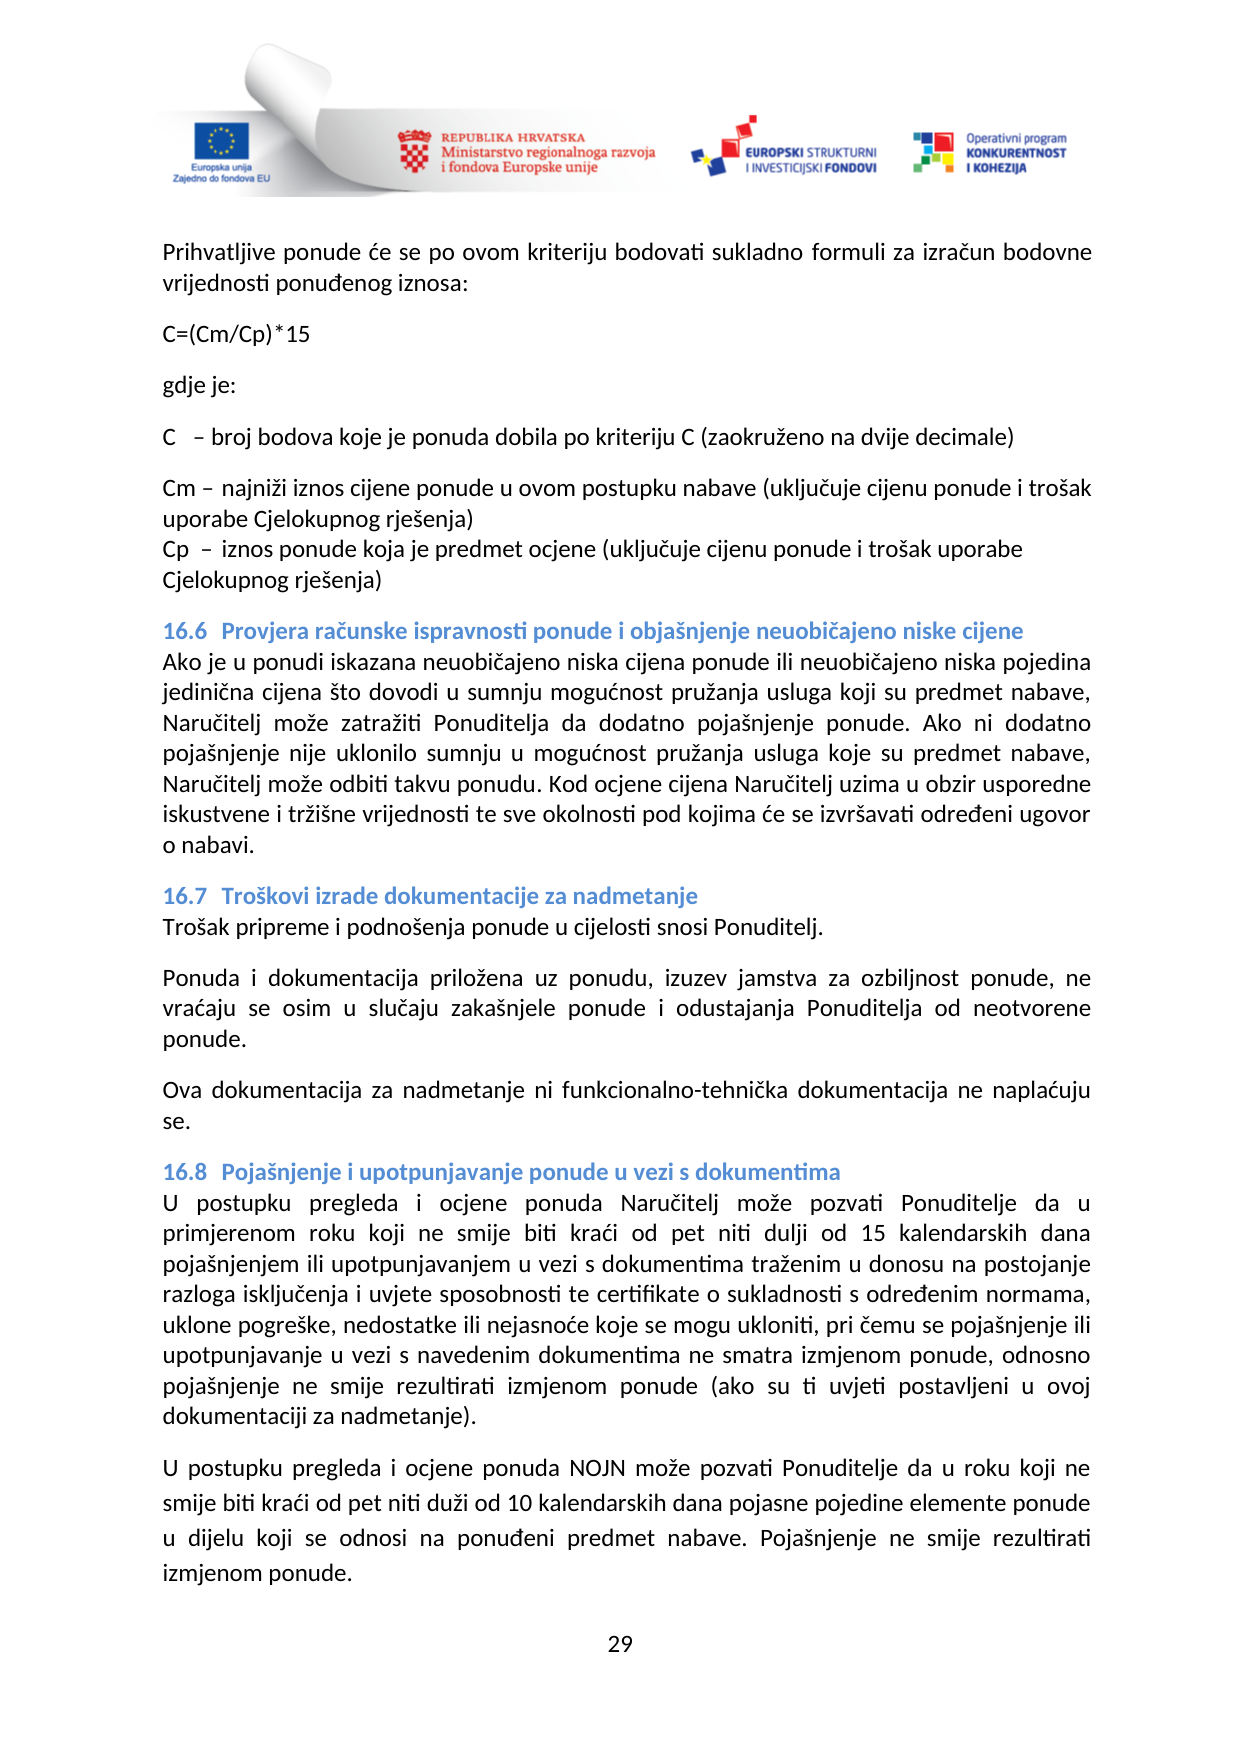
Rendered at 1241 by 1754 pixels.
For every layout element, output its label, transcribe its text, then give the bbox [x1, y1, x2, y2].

text Ova dokumentacija za nadmetanje ni funkcionalno-tehnička dokumentacija ne naplaćuju se. [162, 1074, 1092, 1135]
text Ponuda i dokumentacija priložena uz ponudu, izuzev jamstva za ozbiljnost ponude, ne vraćaju se osim u slučaju zakašnjele ponude i odustajanja Ponuditelja od neotvorene ponude. [162, 962, 1092, 1053]
text C=(Cm/Cp)*15 [162, 318, 1092, 349]
text Cm – najniži iznos cijene ponude u ovom postupku nabave (uključuje cijenu ponude i trošak uporabe Cjelokupnog rješenja) Cp – iznos ponude koja je predmet ocjene (uključuje cijenu ponude i trošak uporabe Cjelokupnog rješenja) [162, 472, 1092, 594]
subtitle Provjera računske ispravnosti ponude i objašnjenje neuobičajeno niske cijene [162, 615, 1092, 646]
picture [148, 30, 1088, 196]
text U postupku pregleda i ocjene ponuda NOJN može pozvati Ponuditelje da u roku koji ne smije biti kraći od pet niti duži od 10 kalendarskih dana pojasne pojedine elemente ponude u dijelu koji se odnosi na ponuđeni predmet nabave. Pojašnjenje ne smije rezultirati izmjenom ponude. [162, 1452, 1092, 1587]
text gdje je: [162, 369, 1092, 400]
subtitle Pojašnjenje i upotpunjavanje ponude u vezi s dokumentima [162, 1156, 1092, 1187]
text Trošak pripreme i podnošenja ponude u cijelosti snosi Ponuditelj. [162, 911, 1092, 941]
text Ako je u ponudi iskazana neuobičajeno niska cijena ponude ili neuobičajeno niska pojedina jedinična cijena što dovodi u sumnju mogućnost pružanja usluga koji su predmet nabave, Naručitelj može zatražiti Ponuditelja da dodatno pojašnjenje ponude. Ako ni dodatno pojašnjenje nije uklonilo sumnju u mogućnost pružanja usluga koje su predmet nabave, Naručitelj može odbiti takvu ponudu. Kod ocjene cijena Naručitelj uzima u obzir usporedne iskustvene i tržišne vrijednosti te sve okolnosti pod kojima će se izvršavati određeni ugovor o nabavi. [162, 646, 1092, 859]
text C – broj bodova koje je ponuda dobila po kriteriju C (zaokruženo na dvije decimale) [162, 421, 1092, 451]
text Prihvatljive ponude će se po ovom kriteriju bodovati sukladno formuli za izračun bodovne vrijednosti ponuđenog iznosa: [162, 236, 1092, 297]
subtitle Troškovi izrade dokumentacije za nadmetanje [162, 880, 1092, 911]
text U postupku pregleda i ocjene ponuda Naručitelj može pozvati Ponuditelje da u primjerenom roku koji ne smije biti kraći od pet niti dulji od 15 kalendarskih dana pojašnjenjem ili upotpunjavanjem u vezi s dokumentima traženim u donosu na postojanje razloga isključenja i uvjete sposobnosti te certifikate o sukladnosti s određenim normama, uklone pogreške, nedostatke ili nejasnoće koje se mogu ukloniti, pri čemu se pojašnjenje ili upotpunjavanje u vezi s navedenim dokumentima ne smatra izmjenom ponude, odnosno pojašnjenje ne smije rezultirati izmjenom ponude (ako su ti uvjeti postavljeni u ovoj dokumentaciji za nadmetanje). [162, 1187, 1092, 1431]
